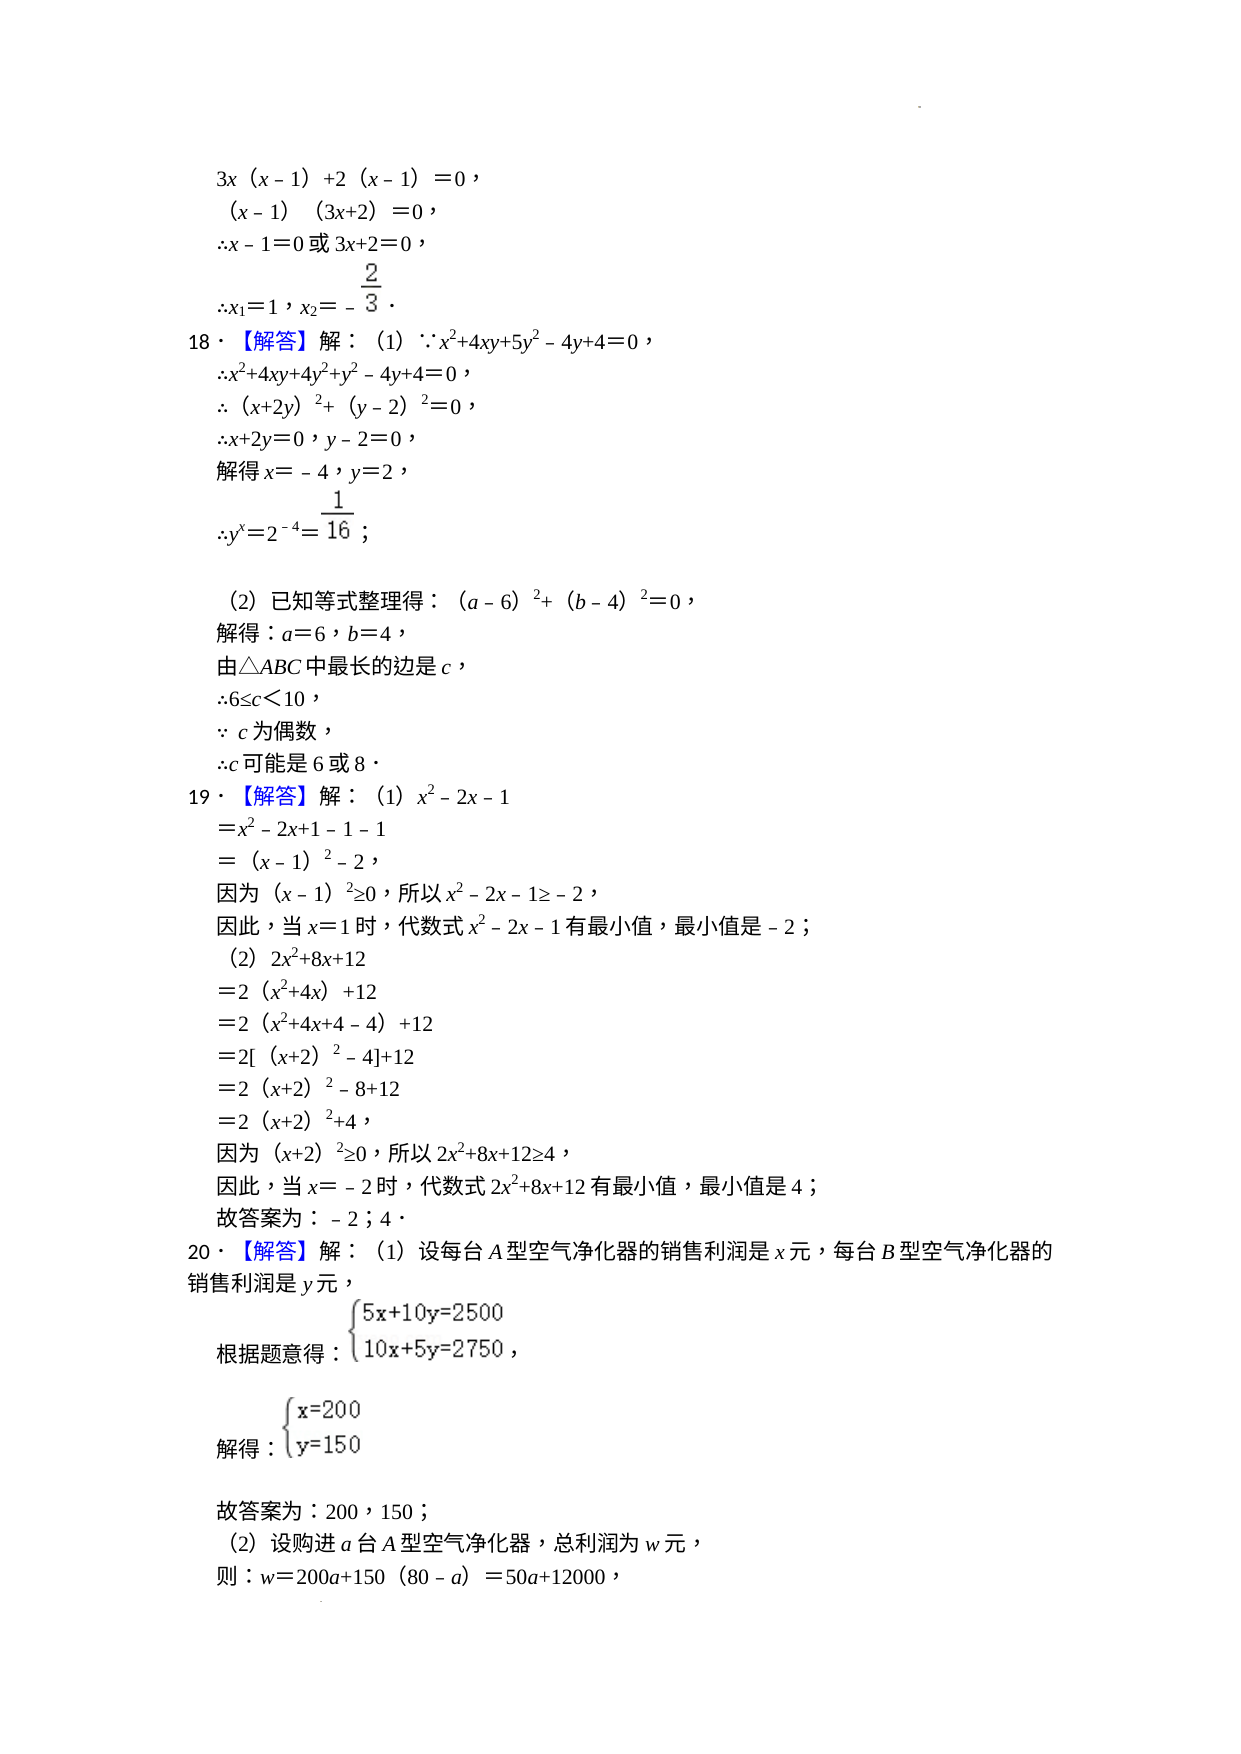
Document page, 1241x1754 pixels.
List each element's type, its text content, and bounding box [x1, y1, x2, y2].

text （2）设购进a台A型空气净化器，总利润为w元， [216, 1527, 1053, 1559]
list ．【解答】解：（1）设每台A型空气净化器的销售利润是x元，每台B型空气净化器的销售利润是 y元， [187, 1234, 1053, 1299]
text ＝x2﹣2x+1﹣1﹣1 [216, 812, 1053, 844]
text （2）2x2+8x+12 [216, 942, 1053, 974]
list ．【解答】解：（1）x2﹣2x﹣1 [187, 779, 1053, 812]
picture [361, 259, 382, 315]
text ＝2（x+2）2﹣8+12 [216, 1072, 1053, 1104]
text （2）已知等式整理得：（a﹣6）2+（b﹣4）2＝0， [216, 584, 1053, 617]
text ∵c为偶数， [216, 714, 1053, 747]
text 因为（x﹣1）2≥0，所以x2﹣2x﹣1≥﹣2， [216, 877, 1053, 909]
text ＝2（x2+4x+4﹣4）+12 [216, 1007, 1053, 1039]
text 则：w＝200a+150（80﹣a）＝50a+12000， [216, 1559, 1053, 1592]
text （x﹣1）（3x+2）＝0， [216, 194, 1053, 227]
list ．【解答】解：（1）∵x2+4xy+5y2﹣4y+4＝0， [187, 324, 1053, 357]
text 故答案为：200，150； [216, 1494, 1053, 1527]
text ＝2[（x+2）2﹣4]+12 [216, 1039, 1053, 1072]
picture [281, 1397, 363, 1458]
text 因为（x+2）2≥0，所以2x2+8x+12≥4， [216, 1137, 1053, 1169]
text ∴yx＝2﹣4＝； [216, 487, 1053, 552]
text ∴6≤c＜10， [216, 682, 1053, 714]
text ∴x﹣1＝0或3x+2＝0， [216, 227, 1053, 259]
text 因此，当x＝1时，代数式x2﹣2x﹣1有最小值，最小值是﹣2； [216, 909, 1053, 942]
picture [347, 1299, 504, 1362]
text ∴x2+4xy+4y2+y2﹣4y+4＝0， [216, 357, 1053, 389]
text ∴x+2y＝0，y﹣2＝0， [216, 422, 1053, 454]
text 故答案为：﹣2；4． [216, 1202, 1053, 1234]
text 因此，当x＝﹣2时，代数式2x2+8x+12有最小值，最小值是4； [216, 1169, 1053, 1202]
text 解得x＝﹣4，y＝2， [216, 454, 1053, 487]
text ∴c可能是6或8． [216, 747, 1053, 779]
text ∴x1＝1，x2＝﹣． [216, 259, 1053, 324]
text 3x（x﹣1）+2（x﹣1）＝0， [216, 162, 1053, 194]
text ∴（x+2y）2+（y﹣2）2＝0， [216, 389, 1053, 422]
text 由△ABC中最长的边是c， [216, 649, 1053, 682]
text ＝（x﹣1）2﹣2， [216, 844, 1053, 877]
text ＝2（x+2）2+4， [216, 1104, 1053, 1137]
text ＝2（x2+4x）+12 [216, 974, 1053, 1007]
text 解得： [216, 1397, 1053, 1494]
picture [321, 487, 354, 542]
text 根据题意得：， [216, 1299, 1053, 1397]
text 解得：a＝6，b＝4， [216, 617, 1053, 649]
